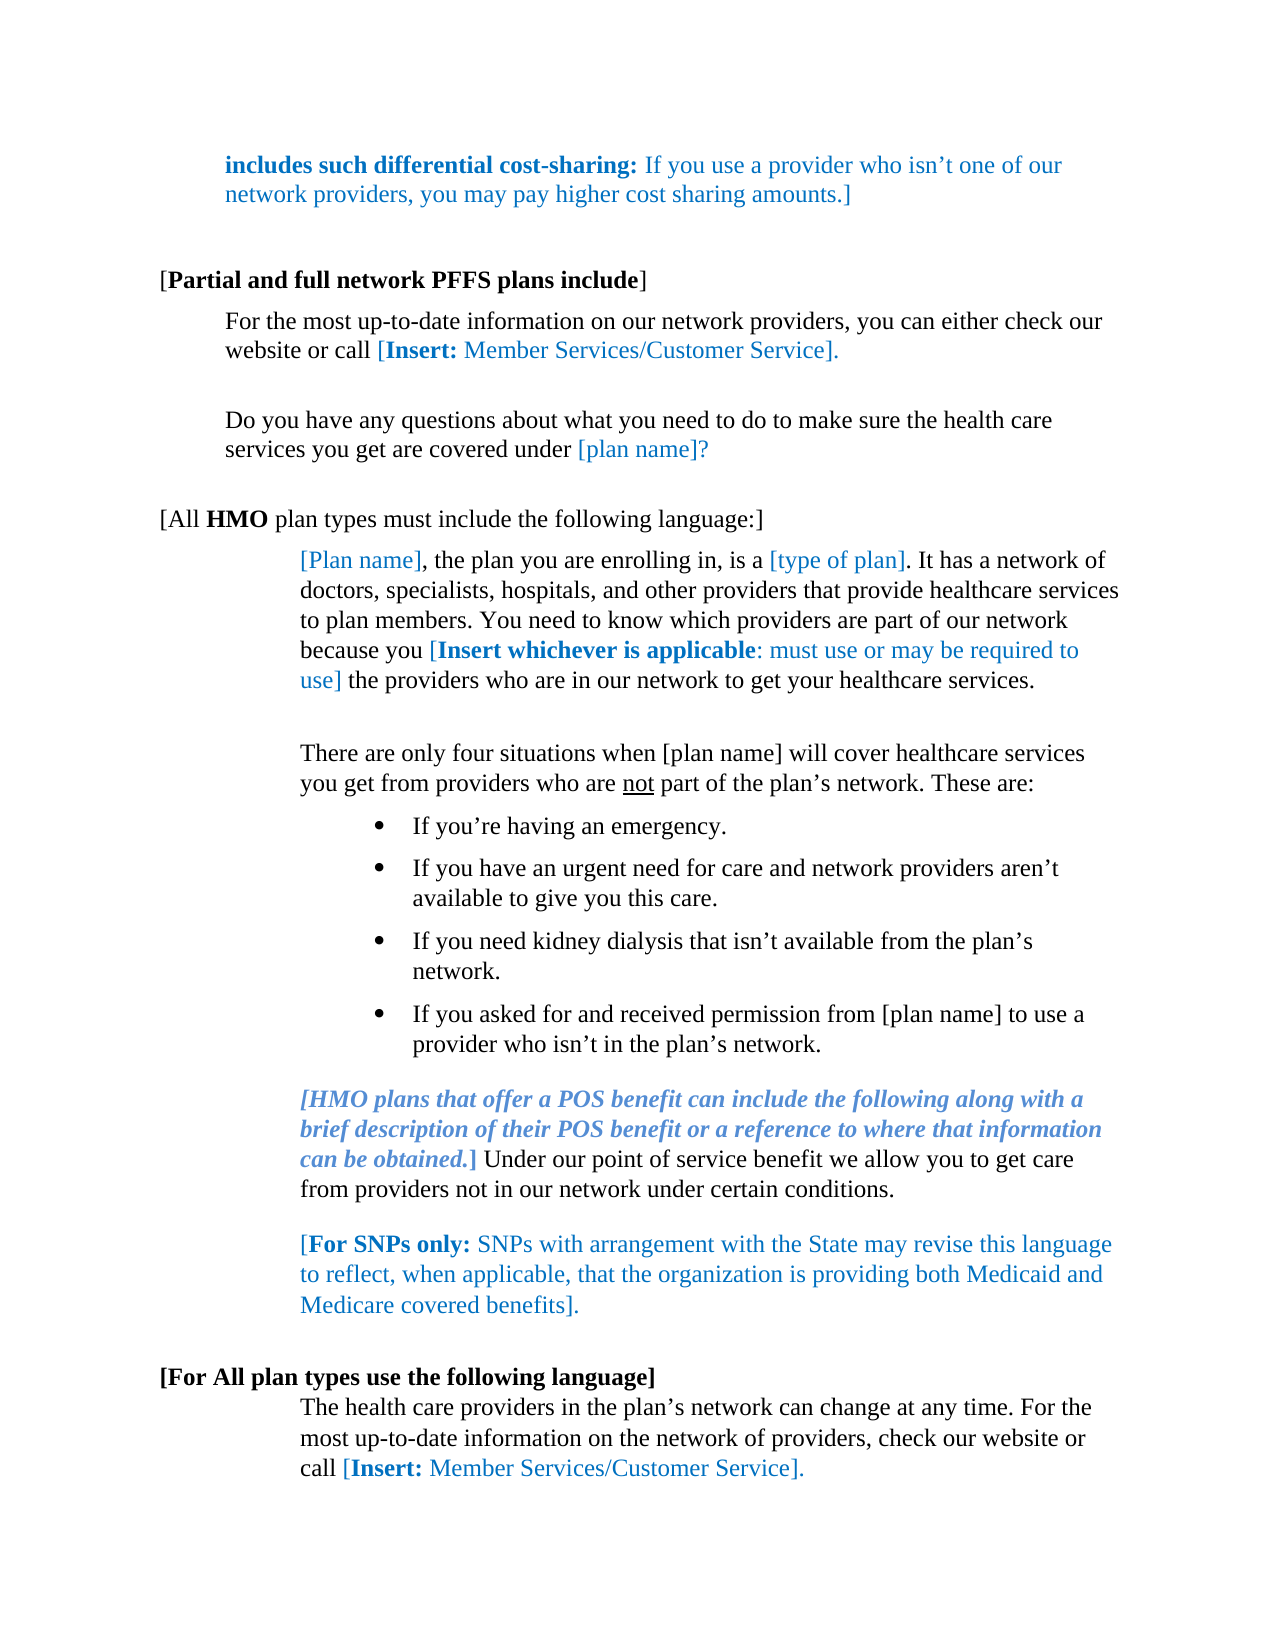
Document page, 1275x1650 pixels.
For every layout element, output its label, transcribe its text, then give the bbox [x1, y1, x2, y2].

text [For All plan types use the following language] [159, 1362, 1125, 1391]
list If you’re having an emergency. [375, 811, 1125, 839]
text [HMO plans that offer a POS benefit can include the following along with a brief description of their POS benefit or a reference to where that information can be obtained.] Under our point of service benefit we allow you to get care from providers not in our network under certain conditions. [300, 1084, 1125, 1203]
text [225, 150, 1125, 207]
text For the most up-to-date information on our network providers, you can either check our website or call [Insert: Member Services/Customer Service]. [225, 306, 1125, 364]
text Do you have any questions about what you need to do to make sure the health care services you get are covered under [plan name]? [225, 405, 1125, 462]
list If you have an urgent need for care and network providers aren’t available to give you this care. [375, 853, 1125, 912]
text [For SNPs only: SNPs with arrangement with the State may revise this language to reflect, when applicable, that the organization is providing both Medicaid and Medicare covered benefits]. [300, 1229, 1125, 1318]
list If you asked for and received permission from [plan name] to use a provider who isn’t in the plan’s network. [375, 999, 1125, 1058]
text [Partial and full network PFFS plans include] [159, 265, 1125, 294]
text [All HMO plan types must include the following language:] [159, 504, 1125, 532]
text There are only four situations when [plan name] will cover healthcare services you get from providers who are not part of the plan’s network. These are: [300, 738, 1125, 797]
text [Plan name], the plan you are enrolling in, is a [type of plan]. It has a network of doctors, specialists, hospitals, and other providers that provide healthcare services to plan members. You need to know which providers are part of our network because you [Insert whichever is applicable: must use or may be required to use] the providers who are in our network to get your healthcare services. [300, 545, 1125, 694]
list If you need kidney dialysis that isn’t available from the plan’s network. [375, 926, 1125, 985]
text The health care providers in the plan’s network can change at any time. For the most up-to-date information on the network of providers, check our website or call [Insert: Member Services/Customer Service]. [300, 1392, 1125, 1481]
